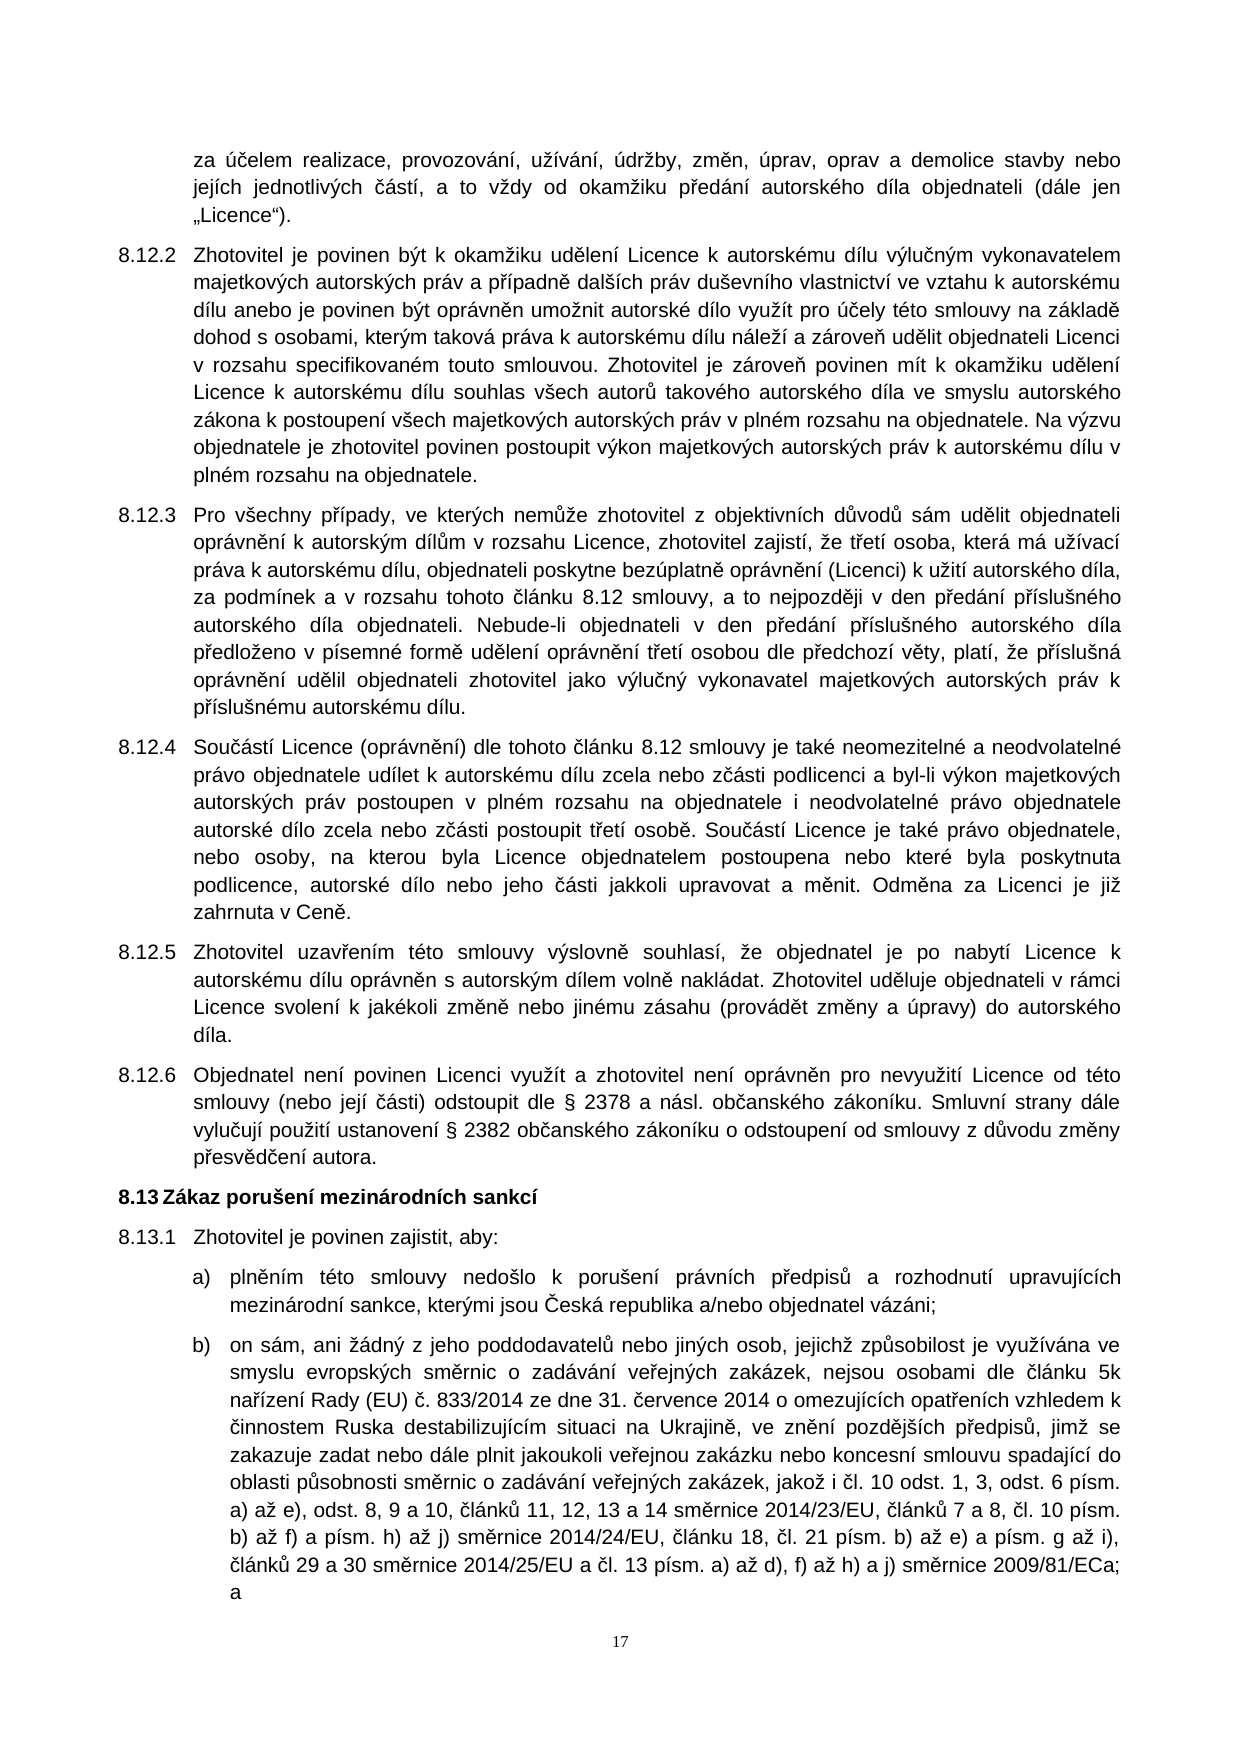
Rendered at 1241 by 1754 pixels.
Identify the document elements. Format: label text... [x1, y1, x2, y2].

list on sám, ani žádný z jeho poddodavatelů nebo jiných osob, jejichž způsobilost je využívána ve smyslu evropských směrnic o zadávání veřejných zakázek, nejsou osobami dle článku 5k nařízení Rady (EU) č. 833/2014 ze dne 31. července 2014 o omezujících opatřeních vzhledem k činnostem Ruska destabilizujícím situaci na Ukrajině, ve znění pozdějších předpisů, jimž se zakazuje zadat nebo dále plnit jakoukoli veřejnou zakázku nebo koncesní smlouvu spadající do oblasti působnosti směrnic o zadávání veřejných zakázek, jakož i čl. 10 odst. 1, 3, odst. 6 písm. a) až e), odst. 8, 9 a 10, článků 11, 12, 13 a 14 směrnice 2014/23/EU, článků 7 a 8, čl. 10 písm. b) až f) a písm. h) až j) směrnice 2014/24/EU, článku 18, čl. 21 písm. b) až e) a písm. g až i), článků 29 a 30 směrnice 2014/25/EU a čl. 13 písm. a) až d), f) až h) a j) směrnice 2009/81/ECa; a [192, 1333, 1122, 1604]
list Zhotovitel je povinen zajistit, aby: [118, 1225, 1122, 1249]
list Zhotovitel je povinen být k okamžiku udělení Licence k autorskému dílu výlučným vykonavatelem majetkových autorských práv a případně dalších práv duševního vlastnictví ve vztahu k autorskému dílu anebo je povinen být oprávněn umožnit autorské dílo využít pro účely této smlouvy na základě dohod s osobami, kterým taková práva k autorskému dílu náleží a zároveň udělit objednateli Licenci v rozsahu specifikovaném touto smlouvou. Zhotovitel je zároveň povinen mít k okamžiku udělení Licence k autorskému dílu souhlas všech autorů takového autorského díla ve smyslu autorského zákona k postoupení všech majetkových autorských práv v plném rozsahu na objednatele. Na výzvu objednatele je zhotovitel povinen postoupit výkon majetkových autorských práv k autorskému dílu v plném rozsahu na objednatele. [118, 243, 1122, 487]
list Zákaz porušení mezinárodních sankcí [118, 1185, 1122, 1209]
list plněním této smlouvy nedošlo k porušení právních předpisů a rozhodnutí upravujících mezinárodní sankce, kterými jsou Česká republika a/nebo objednatel vázáni; [192, 1265, 1122, 1317]
list Objednatel není povinen Licenci využít a zhotovitel není oprávněn pro nevyužití Licence od této smlouvy (nebo její části) odstoupit dle § 2378 a násl. občanského zákoníku. Smluvní strany dále vylučují použití ustanovení § 2382 občanského zákoníku o odstoupení od smlouvy z důvodu změny přesvědčení autora. [118, 1063, 1122, 1169]
list Součástí Licence (oprávnění) dle tohoto článku 8.12 smlouvy je také neomezitelné a neodvolatelné právo objednatele udílet k autorskému dílu zcela nebo zčásti podlicenci a byl-li výkon majetkových autorských práv postoupen v plném rozsahu na objednatele i neodvolatelné právo objednatele autorské dílo zcela nebo zčásti postoupit třetí osobě. Součástí Licence je také právo objednatele, nebo osoby, na kterou byla Licence objednatelem postoupena nebo které byla poskytnuta podlicence, autorské dílo nebo jeho části jakkoli upravovat a měnit. Odměna za Licenci je již zahrnuta v Ceně. [118, 735, 1122, 924]
list Pro všechny případy, ve kterých nemůže zhotovitel z objektivních důvodů sám udělit objednateli oprávnění k autorským dílům v rozsahu Licence, zhotovitel zajistí, že třetí osoba, která má užívací práva k autorskému dílu, objednateli poskytne bezúplatně oprávnění (Licenci) k užití autorského díla, za podmínek a v rozsahu tohoto článku 8.12 smlouvy, a to nejpozději v den předání příslušného autorského díla objednateli. Nebude-li objednateli v den předání příslušného autorského díla předloženo v písemné formě udělení oprávnění třetí osobou dle předchozí věty, platí, že příslušná oprávnění udělil objednateli zhotovitel jako výlučný vykonavatel majetkových autorských práv k příslušnému autorskému dílu. [118, 503, 1122, 719]
list Zhotovitel uzavřením této smlouvy výslovně souhlasí, že objednatel je po nabytí Licence k autorskému dílu oprávněn s autorským dílem volně nakládat. Zhotovitel uděluje objednateli v rámci Licence svolení k jakékoli změně nebo jinému zásahu (provádět změny a úpravy) do autorského díla. [118, 940, 1122, 1047]
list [118, 148, 1122, 227]
